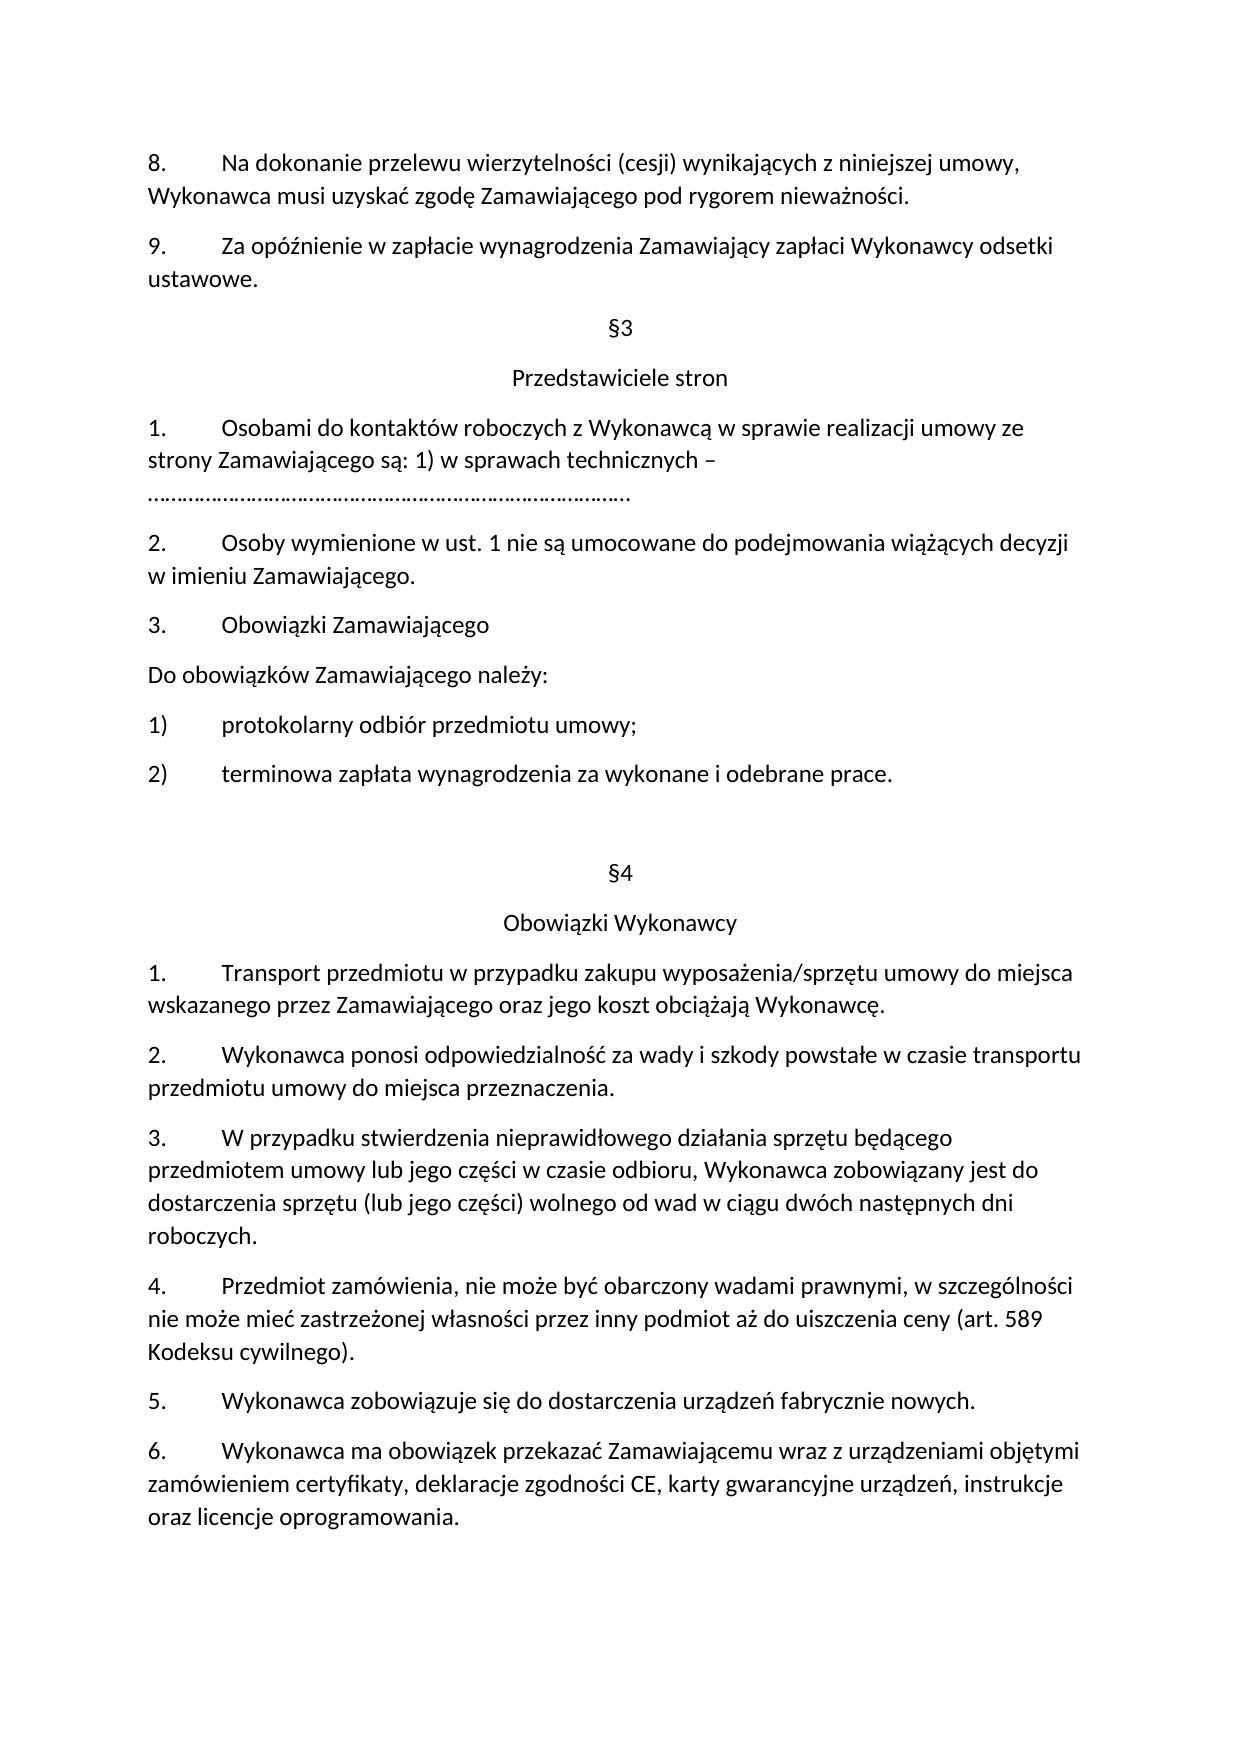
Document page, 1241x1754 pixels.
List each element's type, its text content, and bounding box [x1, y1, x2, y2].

text 8. Na dokonanie przelewu wierzytelności (cesji) wynikających z niniejszej umowy, Wykonawca musi uzyskać zgodę Zamawiającego pod rygorem nieważności. [148, 148, 1093, 211]
text 2. Osoby wymienione w ust. 1 nie są umocowane do podejmowania wiążących decyzji w imieniu Zamawiającego. [148, 527, 1093, 591]
text Przedstawiciele stron [148, 362, 1093, 393]
text §4 [148, 858, 1093, 888]
text Obowiązki Wykonawcy [148, 907, 1093, 938]
text 2. Wykonawca ponosi odpowiedzialność za wady i szkody powstałe w czasie transportu przedmiotu umowy do miejsca przeznaczenia. [148, 1039, 1093, 1103]
text 4. Przedmiot zamówienia, nie może być obarczony wadami prawnymi, w szczególności nie może mieć zastrzeżonej własności przez inny podmiot aż do uiszczenia ceny (art. 589 Kodeksu cywilnego). [148, 1270, 1093, 1366]
text 5. Wykonawca zobowiązuje się do dostarczenia urządzeń fabrycznie nowych. [148, 1386, 1093, 1416]
text Do obowiązków Zamawiającego należy: [148, 659, 1093, 690]
text 1. Transport przedmiotu w przypadku zakupu wyposażenia/sprzętu umowy do miejsca wskazanego przez Zamawiającego oraz jego koszt obciążają Wykonawcę. [148, 957, 1093, 1020]
text §3 [148, 313, 1093, 343]
text 9. Za opóźnienie w zapłacie wynagrodzenia Zamawiający zapłaci Wykonawcy odsetki ustawowe. [148, 230, 1093, 293]
text 1) protokolarny odbiór przedmiotu umowy; [148, 709, 1093, 739]
text 1. Osobami do kontaktów roboczych z Wykonawcą w sprawie realizacji umowy ze strony Zamawiającego są: 1) w sprawach technicznych – ………………………………………………………………………… [148, 412, 1093, 508]
text 3. Obowiązki Zamawiającego [148, 610, 1093, 640]
text 6. Wykonawca ma obowiązek przekazać Zamawiającemu wraz z urządzeniami objętymi zamówieniem certyfikaty, deklaracje zgodności CE, karty gwarancyjne urządzeń, instrukcje oraz licencje oprogramowania. [148, 1435, 1093, 1531]
text 3. W przypadku stwierdzenia nieprawidłowego działania sprzętu będącego przedmiotem umowy lub jego części w czasie odbioru, Wykonawca zobowiązany jest do dostarczenia sprzętu (lub jego części) wolnego od wad w ciągu dwóch następnych dni roboczych. [148, 1122, 1093, 1251]
text 2) terminowa zapłata wynagrodzenia za wykonane i odebrane prace. [148, 758, 1093, 789]
